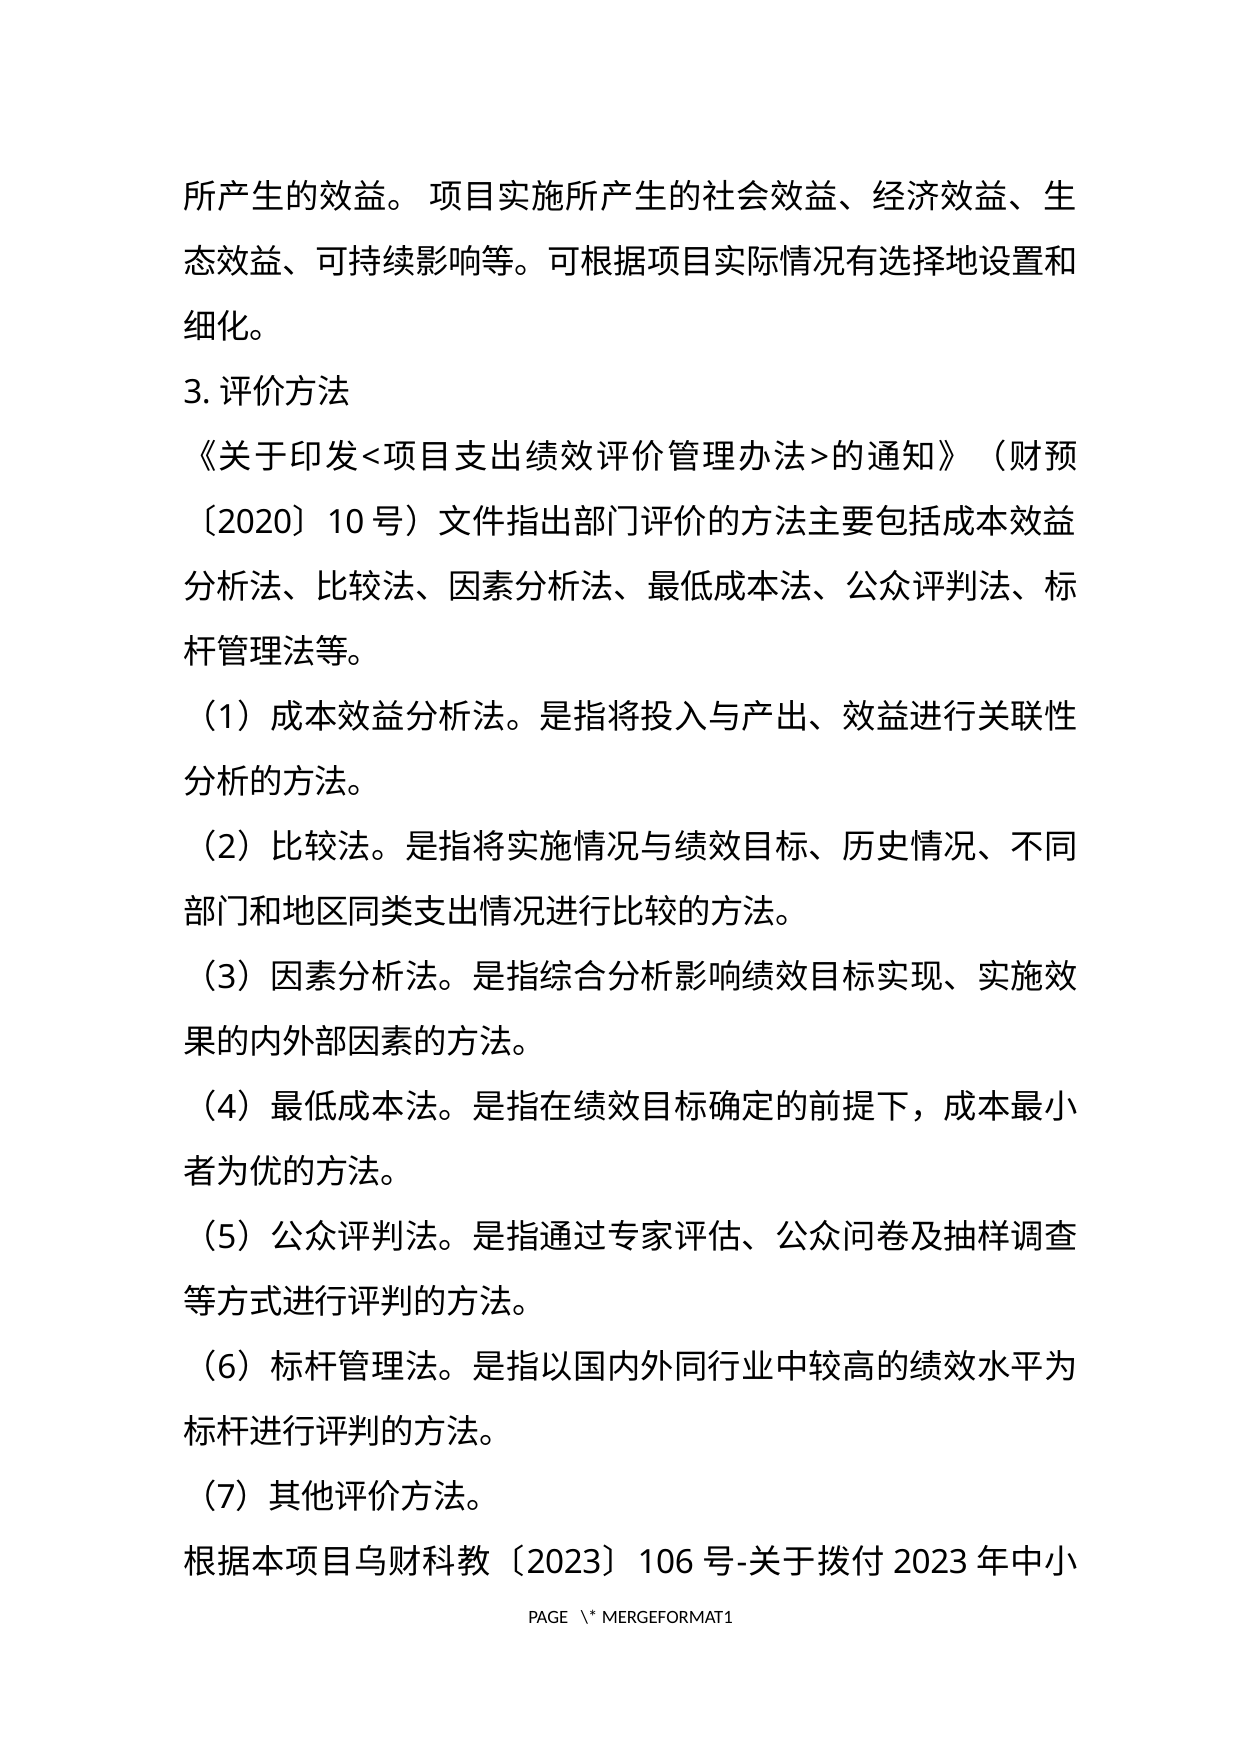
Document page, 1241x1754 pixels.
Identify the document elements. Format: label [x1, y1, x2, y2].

text [183, 162, 1078, 1592]
